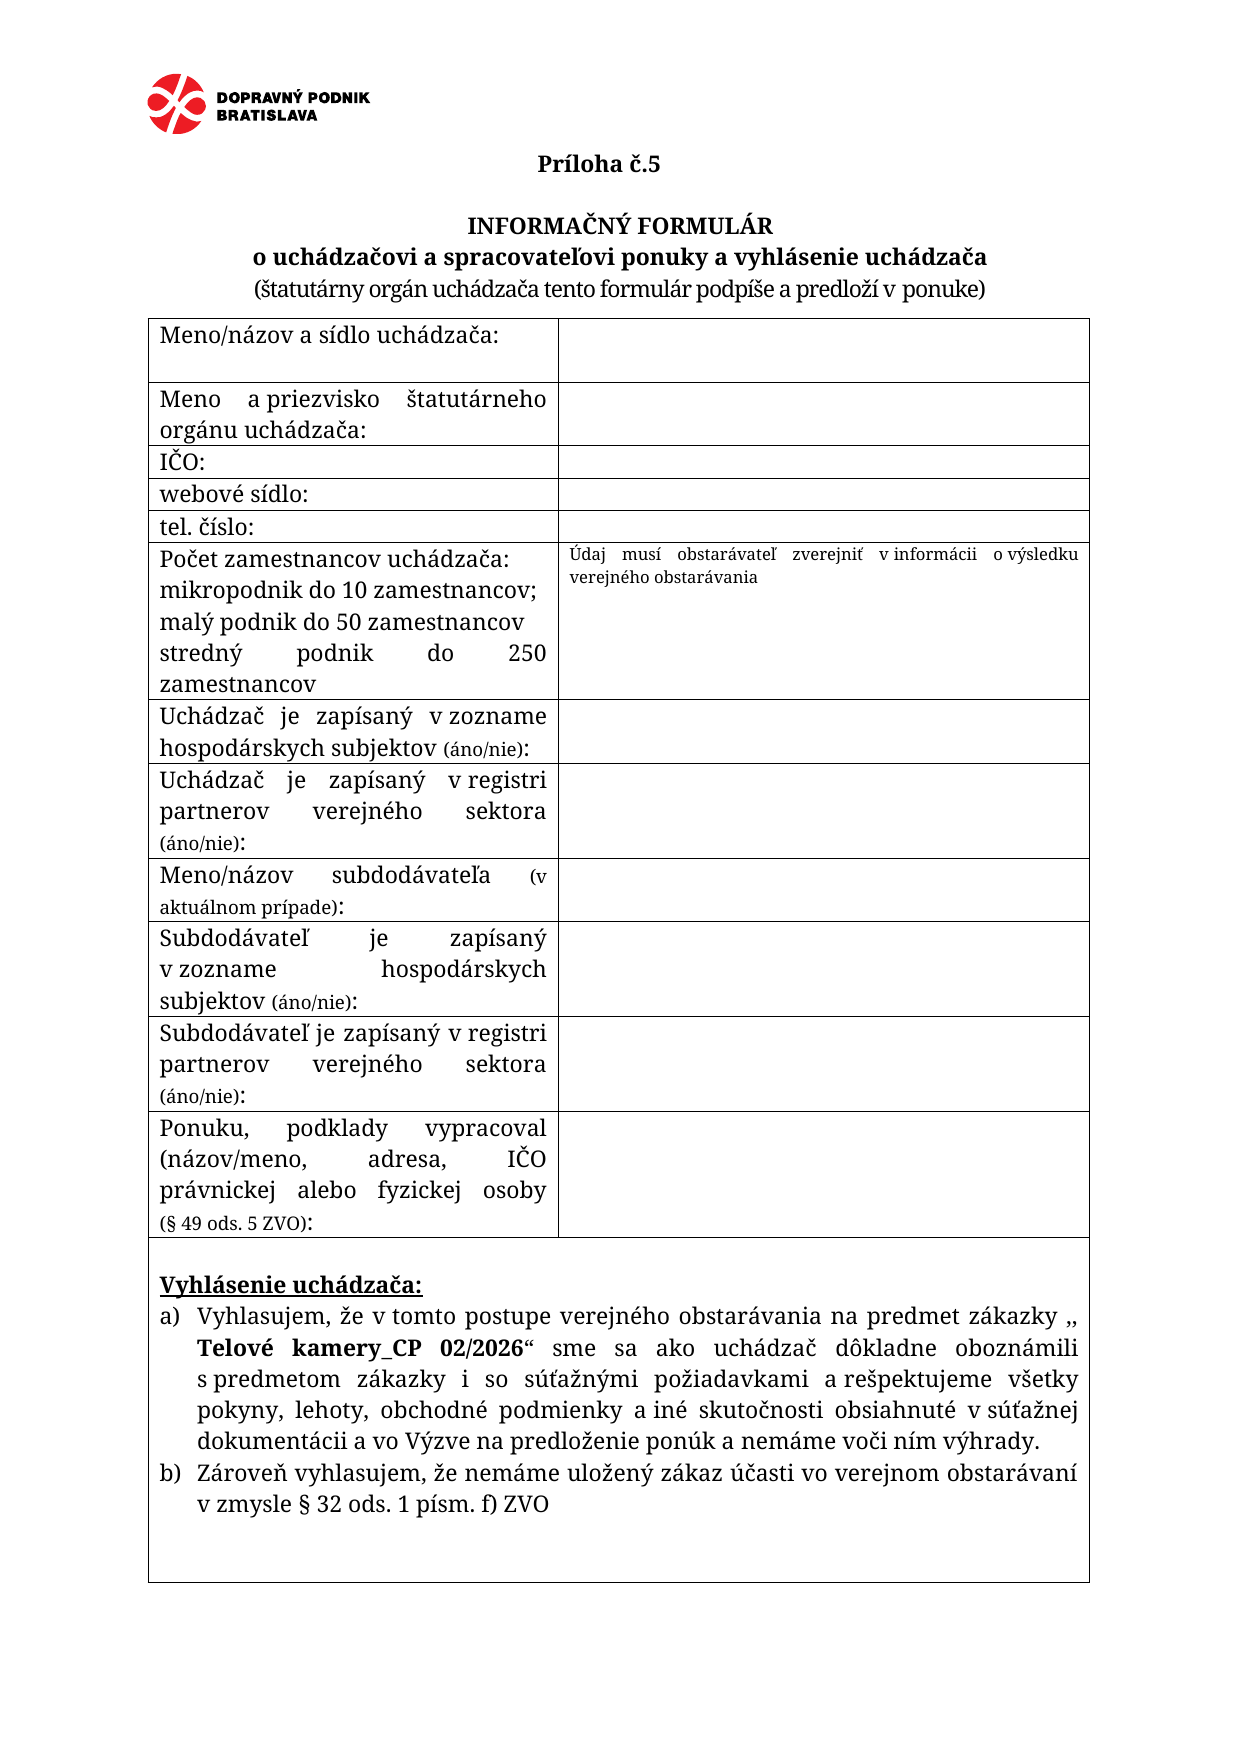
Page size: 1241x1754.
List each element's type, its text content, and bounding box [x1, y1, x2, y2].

table_cell Uchádzač je zapísaný v registri partnerov verejného sektora (áno/nie): [149, 764, 558, 858]
table_cell Vyhlásenie uchádzača: Vyhlasujem, že v tomto postupe verejného obstarávania na predmet zákazky ,, Telové kamery_CP 02/2026“ sme sa ako uchádzač dôkladne oboznámili s predmetom zákazky i so súťažnými požiadavkami a rešpektujeme všetky pokyny, lehoty, obchodné podmienky a iné skutočnosti obsiahnuté v súťažnej dokumentácii a vo Výzve na predloženie ponúk a nemáme voči ním výhrady. Zároveň vyhlasujem, že nemáme uložený zákaz účasti vo verejnom obstarávaní v zmysle § 32 ods. 1 písm. f) ZVO [149, 1238, 1089, 1582]
table_cell [559, 922, 1089, 1016]
table_cell IČO: [149, 446, 558, 477]
table_cell Meno a priezvisko štatutárneho orgánu uchádzača: [149, 383, 558, 445]
table_cell [559, 511, 1089, 542]
table_cell Meno/názov subdodávateľa (v aktuálnom prípade): [149, 859, 558, 921]
table_header [559, 319, 1089, 382]
table_cell Počet zamestnancov uchádzača: mikropodnik do 10 zamestnancov; malý podnik do 50 zamestnancov stredný podnik do 250 zamestnancov [149, 543, 558, 699]
table_cell [559, 700, 1089, 763]
table_cell [559, 479, 1089, 510]
table_header Meno/názov a sídlo uchádzača: [149, 319, 558, 382]
table_cell webové sídlo: [149, 479, 558, 510]
table_cell [559, 383, 1089, 445]
text o uchádzačovi a spracovateľovi ponuky a vyhlásenie uchádzača [148, 241, 1093, 273]
text Príloha č.5 [148, 148, 1051, 179]
table_cell [559, 859, 1089, 921]
text (štatutárny orgán uchádzača tento formulár podpíše a predloží v ponuke) [148, 273, 1093, 304]
table_cell tel. číslo: [149, 511, 558, 542]
text INFORMAČNÝ FORMULÁR [148, 210, 1093, 241]
table_cell [559, 1017, 1089, 1111]
table_cell [559, 446, 1089, 477]
table_cell Údaj musí obstarávateľ zverejniť v informácii o výsledku verejného obstarávania [559, 543, 1089, 699]
table_cell Uchádzač je zapísaný v zozname hospodárskych subjektov (áno/nie): [149, 700, 558, 763]
table_cell Subdodávateľ je zapísaný v registri partnerov verejného sektora (áno/nie): [149, 1017, 558, 1111]
table_cell [559, 1112, 1089, 1237]
table_cell [559, 764, 1089, 858]
table_cell Subdodávateľ je zapísaný v zozname hospodárskych subjektov (áno/nie): [149, 922, 558, 1016]
table_cell Ponuku, podklady vypracoval (názov/meno, adresa, IČO právnickej alebo fyzickej osoby (§ 49 ods. 5 ZVO): [149, 1112, 558, 1237]
